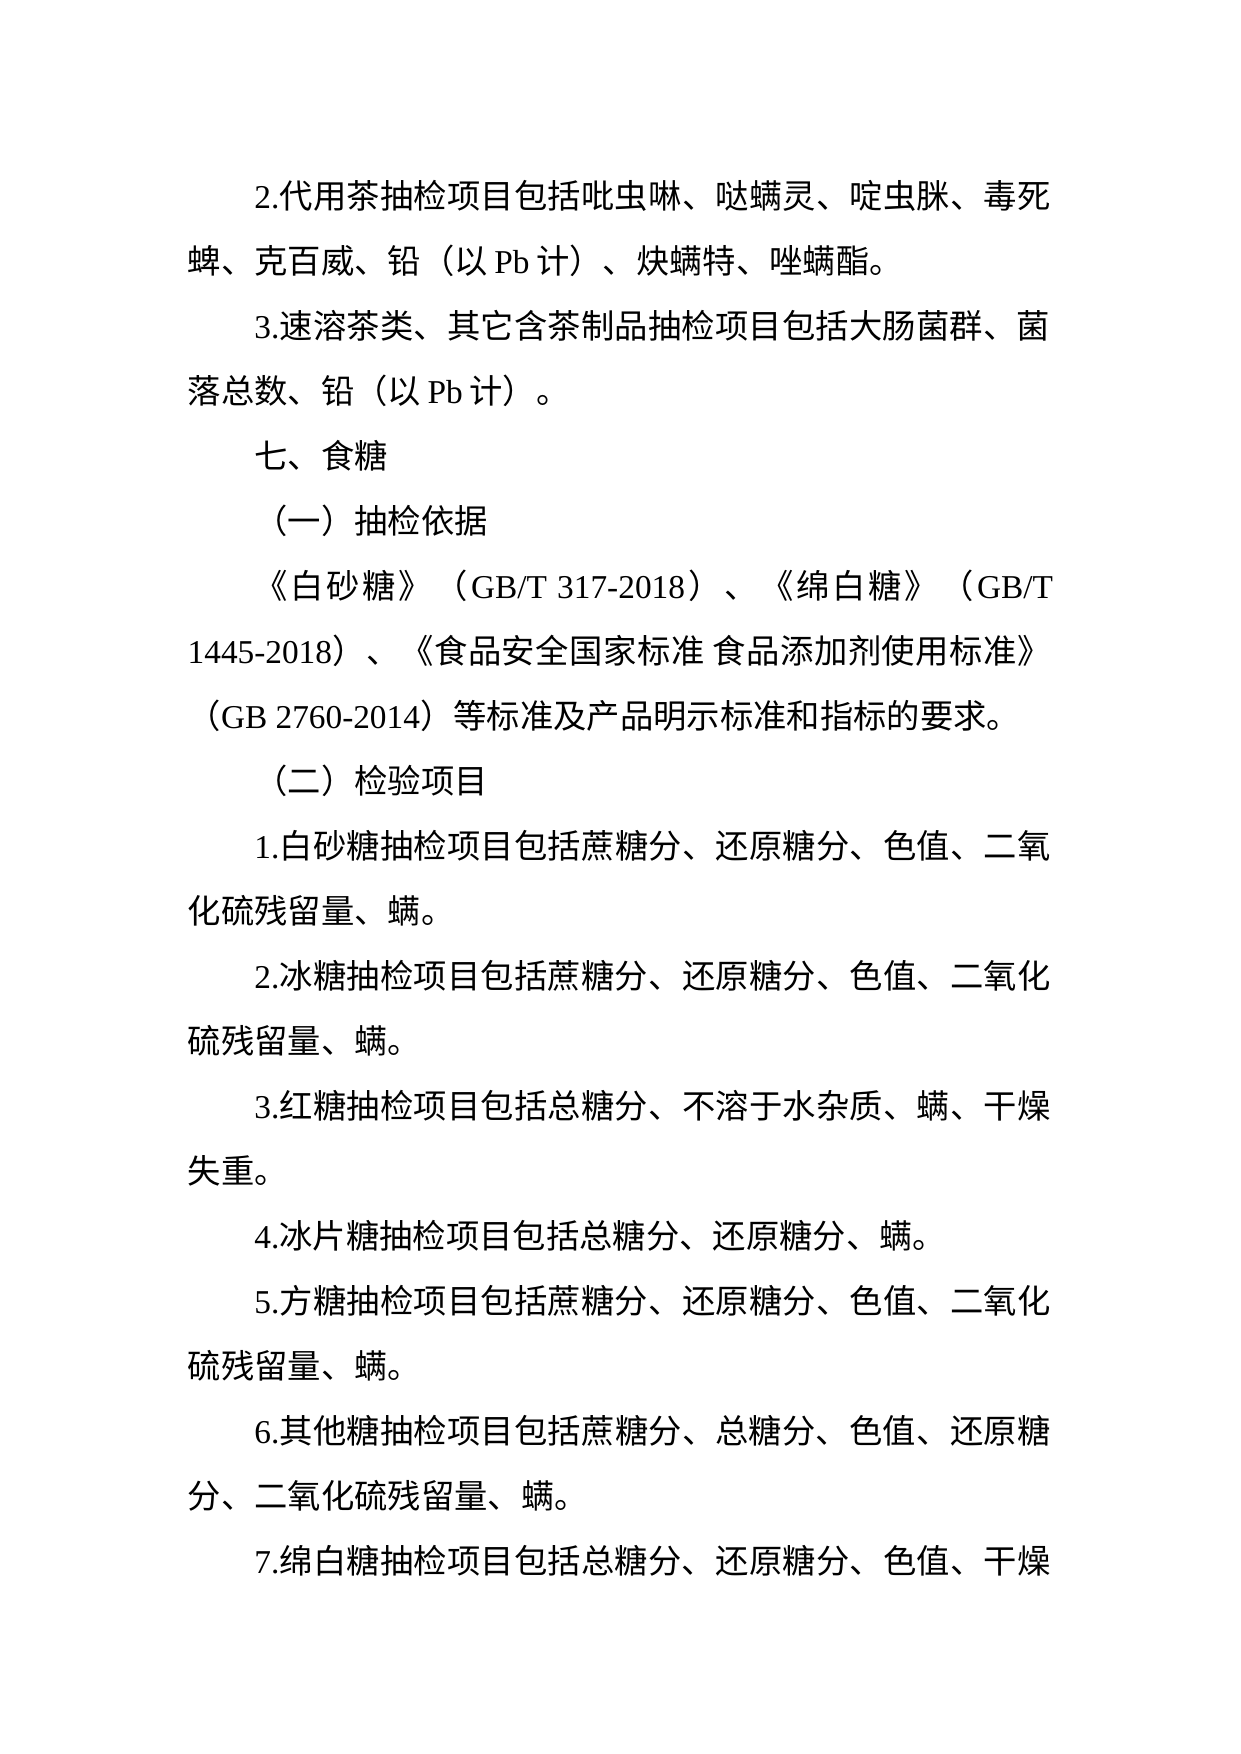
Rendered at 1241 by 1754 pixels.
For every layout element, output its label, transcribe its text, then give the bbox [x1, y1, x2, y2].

list 4.冰片糖抽检项目包括总糖分、还原糖分、螨。 [187, 1202, 1053, 1267]
text （二）检验项目 [187, 747, 1053, 812]
list 《白砂糖》（GB/T 317-2018）、《绵白糖》（GB/T 1445-2018）、《食品安全国家标准 食品添加剂使用标准》（GB 2760-2014）等标准及产品明示标准和指标的要求。 [187, 552, 1053, 747]
list 3.红糖抽检项目包括总糖分、不溶于水杂质、螨、干燥失重。 [187, 1072, 1053, 1202]
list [187, 1527, 1053, 1592]
list 5.方糖抽检项目包括蔗糖分、还原糖分、色值、二氧化硫残留量、螨。 [187, 1267, 1053, 1397]
list 6.其他糖抽检项目包括蔗糖分、总糖分、色值、还原糖分、二氧化硫残留量、螨。 [187, 1397, 1053, 1527]
list 七、食糖 [187, 422, 1053, 487]
list 2.冰糖抽检项目包括蔗糖分、还原糖分、色值、二氧化硫残留量、螨。 [187, 942, 1053, 1072]
list 1.白砂糖抽检项目包括蔗糖分、还原糖分、色值、二氧化硫残留量、螨。 [187, 812, 1053, 942]
list 3.速溶茶类、其它含茶制品抽检项目包括大肠菌群、菌落总数、铅（以Pb计）。 [187, 292, 1053, 422]
list 2.代用茶抽检项目包括吡虫啉、哒螨灵、啶虫脒、毒死蜱、克百威、铅（以Pb计）、炔螨特、唑螨酯。 [187, 162, 1053, 292]
text （一）抽检依据 [187, 487, 1053, 552]
